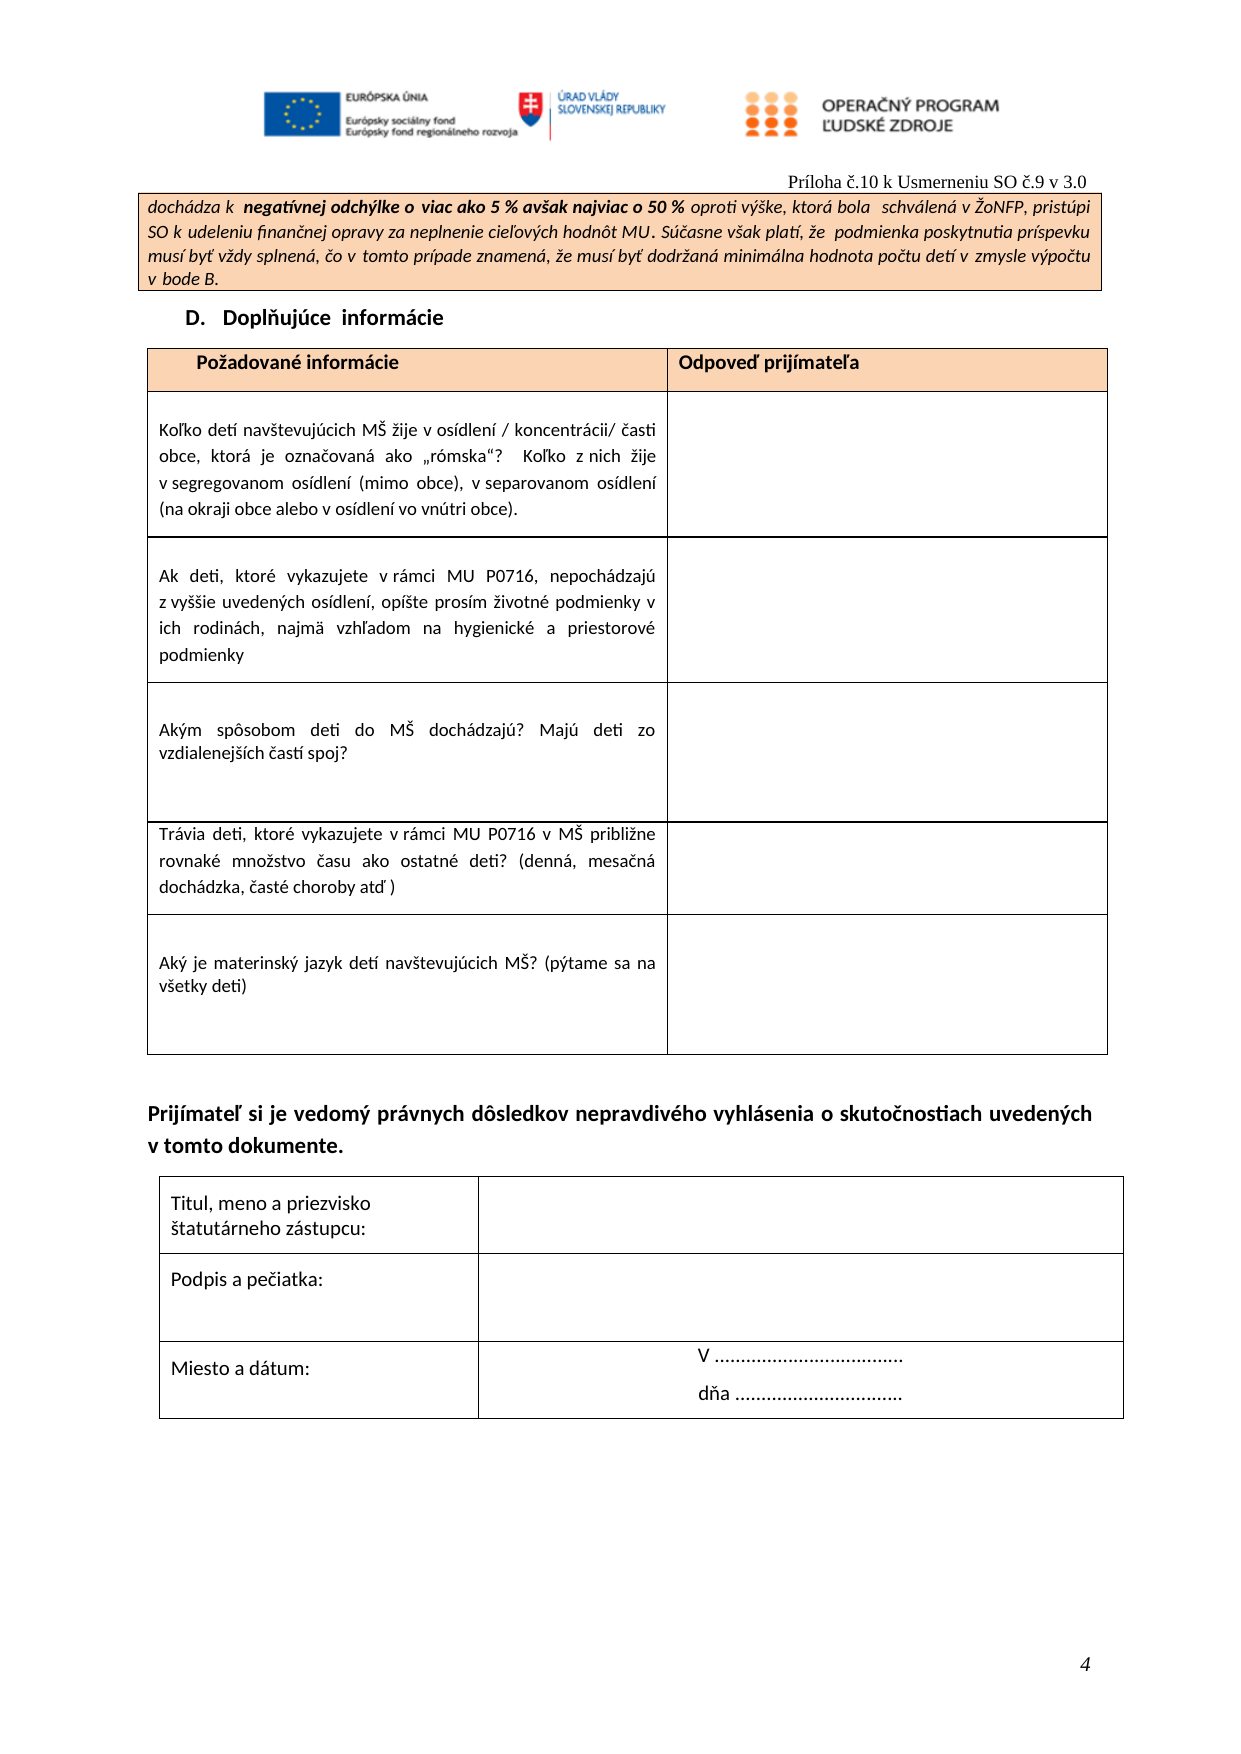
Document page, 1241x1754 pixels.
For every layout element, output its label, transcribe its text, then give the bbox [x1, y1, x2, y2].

table_header Odpoveď prijímateľa [668, 349, 1107, 391]
table_cell V .................................... dňa ................................ [479, 1342, 1123, 1418]
picture [147, 44, 1093, 171]
table_cell [668, 683, 1107, 821]
table_cell [668, 392, 1107, 536]
table_cell Miesto a dátum: [160, 1342, 478, 1418]
table_cell Koľko detí navštevujúcich MŠ žije v osídlení / koncentrácii/ časti obce, ktorá je označovaná ako „rómska“? Koľko z nich žije v segregovanom osídlení (mimo obce), v separovanom osídlení (na okraji obce alebo v osídlení vo vnútri obce). [148, 392, 667, 536]
table_header Titul, meno a priezvisko štatutárneho zástupcu: [160, 1177, 478, 1253]
table_cell [668, 823, 1107, 914]
table_cell Podpis a pečiatka: [160, 1254, 478, 1341]
list Doplňujúce informácie [185, 303, 1093, 331]
table_cell Aký je materinský jazyk detí navštevujúcich MŠ? (pýtame sa na všetky deti) [148, 915, 667, 1053]
table_cell Trávia deti, ktoré vykazujete v rámci MU P0716 v MŠ približne rovnaké množstvo času ako ostatné deti? (denná, mesačná dochádzka, časté choroby atď ) [148, 823, 667, 914]
table_header Požadované informácie [148, 349, 667, 391]
text Prijímateľ si je vedomý právnych dôsledkov nepravdivého vyhlásenia o skutočnostiach uvedených v tomto dokumente. [148, 1099, 1093, 1159]
table_cell [668, 538, 1107, 682]
table_cell [668, 915, 1107, 1053]
table_header [479, 1177, 1123, 1253]
table_cell Akým spôsobom deti do MŠ dochádzajú? Majú deti zo vzdialenejších častí spoj? [148, 683, 667, 821]
table_cell Ak deti, ktoré vykazujete v rámci MU P0716, nepochádzajú z vyššie uvedených osídlení, opíšte prosím životné podmienky v ich rodinách, najmä vzhľadom na hygienické a priestorové podmienky [148, 538, 667, 682]
table_cell [479, 1254, 1123, 1341]
